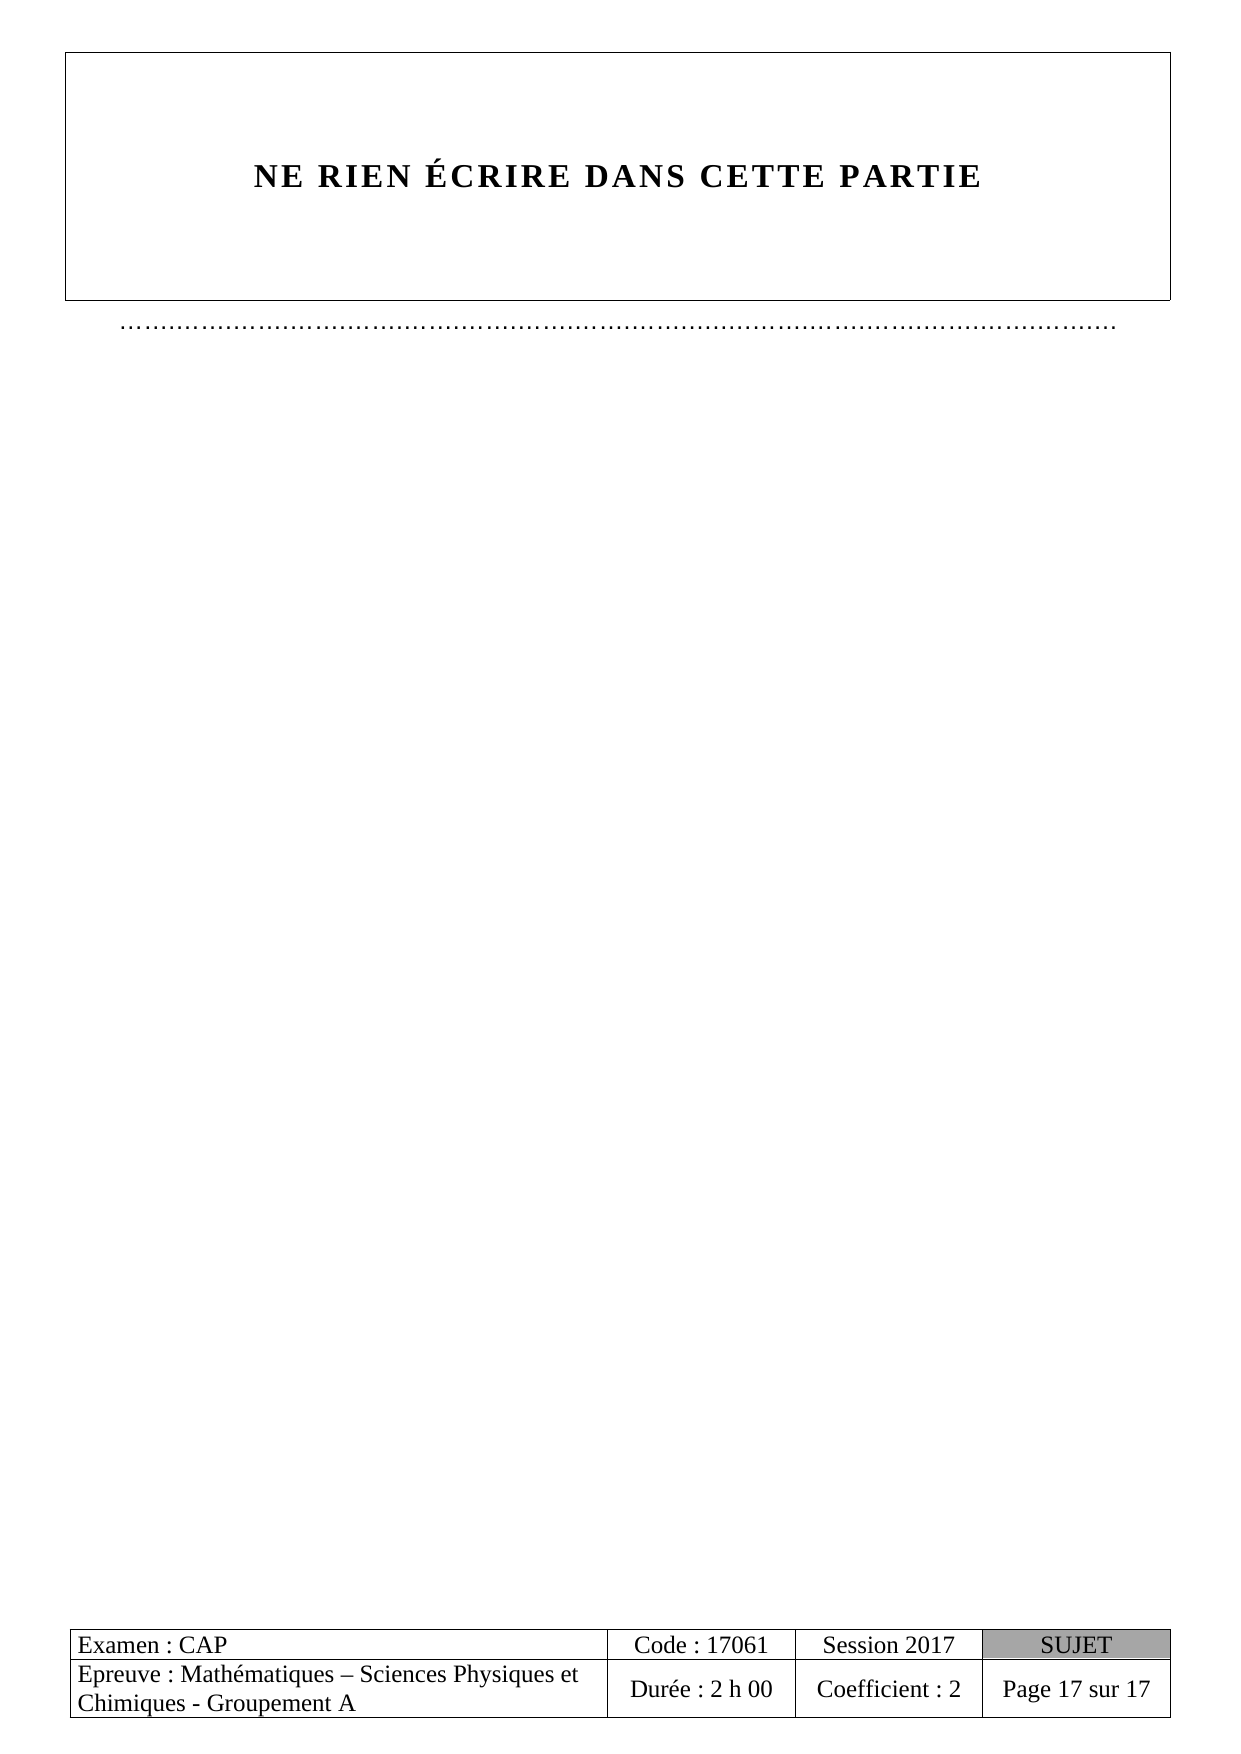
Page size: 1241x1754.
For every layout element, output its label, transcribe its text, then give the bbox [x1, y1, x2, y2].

text …….…….…….…….…….…….…….…….…….…….….….…….…….…….…….…….…….… [118, 306, 1122, 334]
